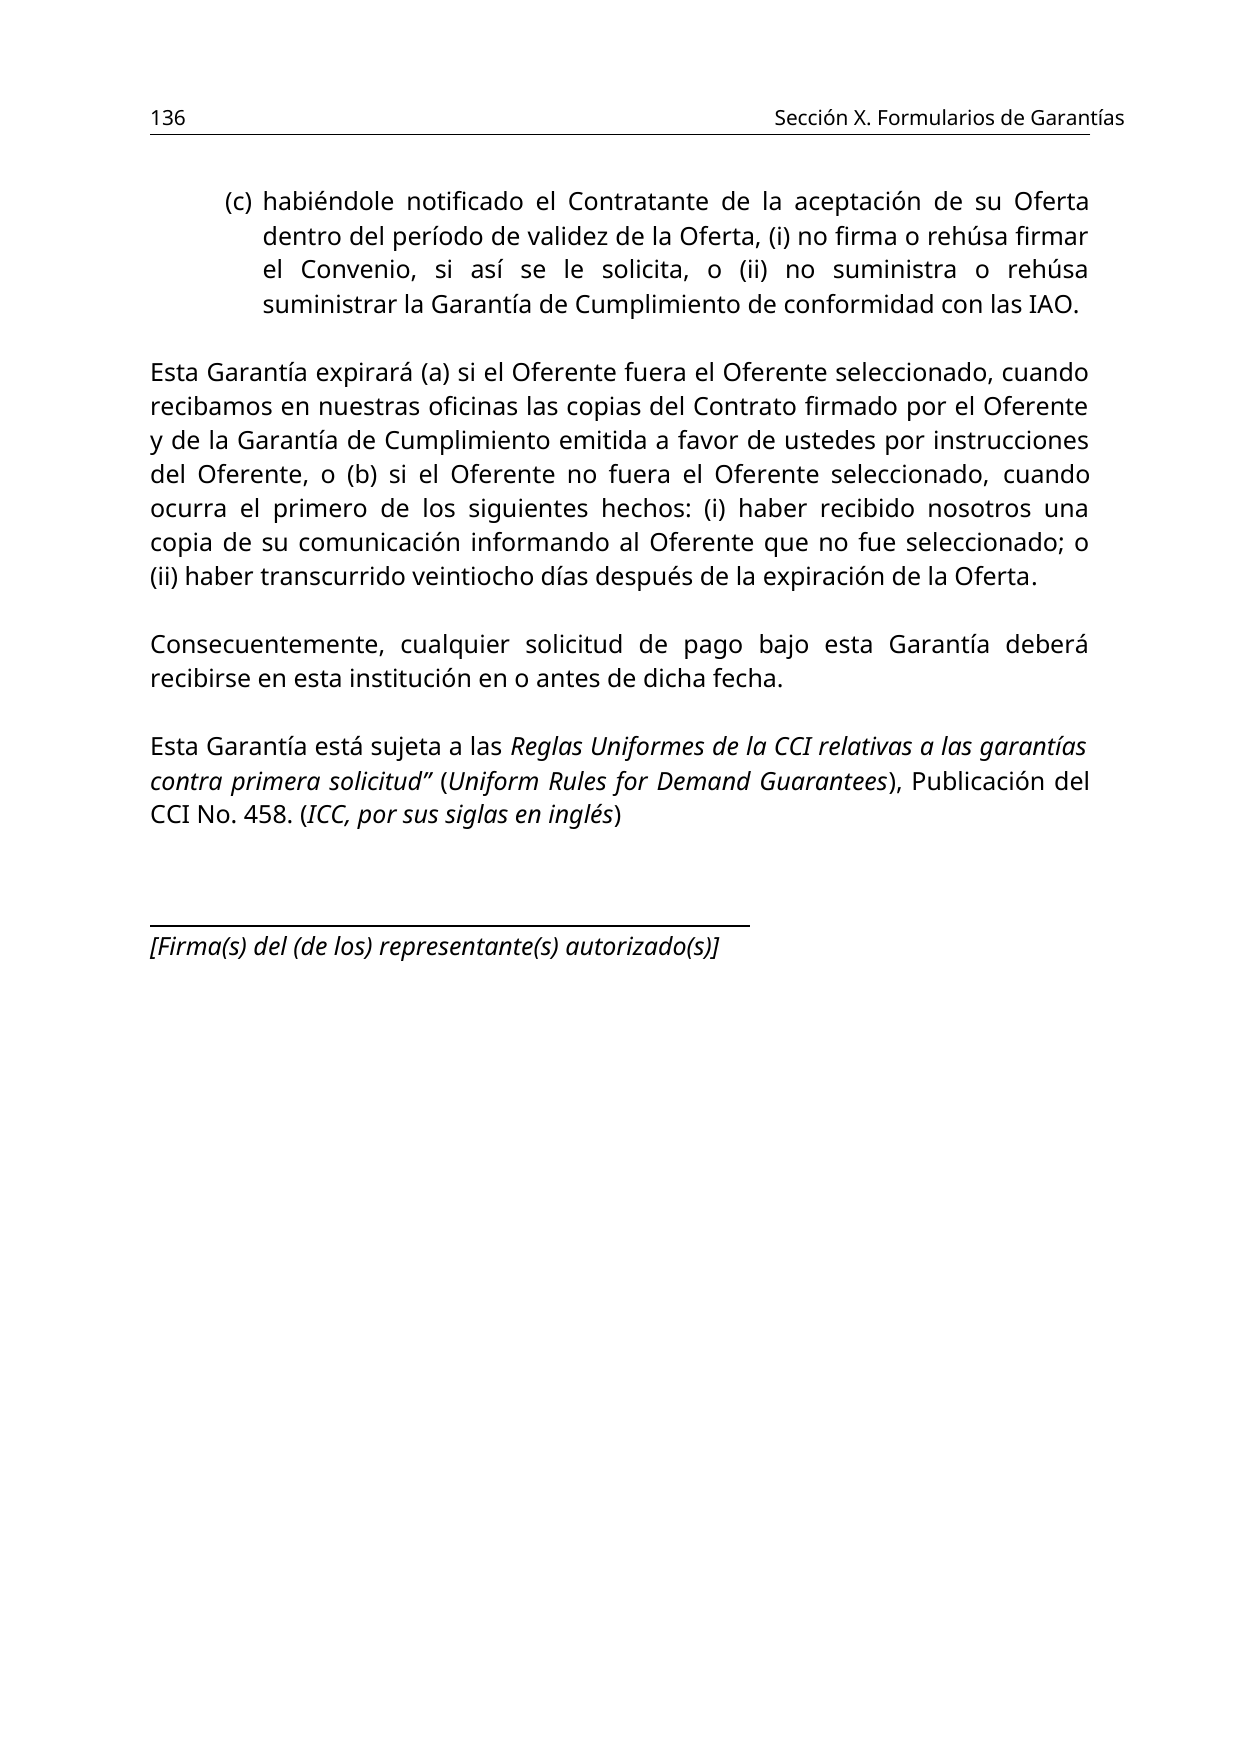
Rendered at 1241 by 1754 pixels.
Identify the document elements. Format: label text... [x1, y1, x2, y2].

list Consecuentemente, cualquier solicitud de pago bajo esta Garantía deberá recibirse en esta institución en o antes de dicha fecha. [150, 627, 1090, 695]
list Esta Garantía está sujeta a las Reglas Uniformes de la CCI relativas a las garantías contra primera solicitud” (Uniform Rules for Demand Guarantees), Publicación del CCI No. 458. (ICC, por sus siglas en inglés) [150, 729, 1090, 831]
list Esta Garantía expirará (a) si el Oferente fuera el Oferente seleccionado, cuando recibamos en nuestras oficinas las copias del Contrato firmado por el Oferente y de la Garantía de Cumplimiento emitida a favor de ustedes por instrucciones del Oferente, o (b) si el Oferente no fuera el Oferente seleccionado, cuando ocurra el primero de los siguientes hechos: (i) haber recibido nosotros una copia de su comunicación informando al Oferente que no fue seleccionado; o (ii) haber transcurrido veintiocho días después de la expiración de la Oferta. [150, 354, 1090, 593]
list (c) habiéndole notificado el Contratante de la aceptación de su Oferta dentro del período de validez de la Oferta, (i) no firma o rehúsa firmar el Convenio, si así se le solicita, o (ii) no suministra o rehúsa suministrar la Garantía de Cumplimiento de conformidad con las IAO. [225, 184, 1090, 320]
list [Firma(s) del (de los) representante(s) autorizado(s)] [150, 928, 1090, 962]
